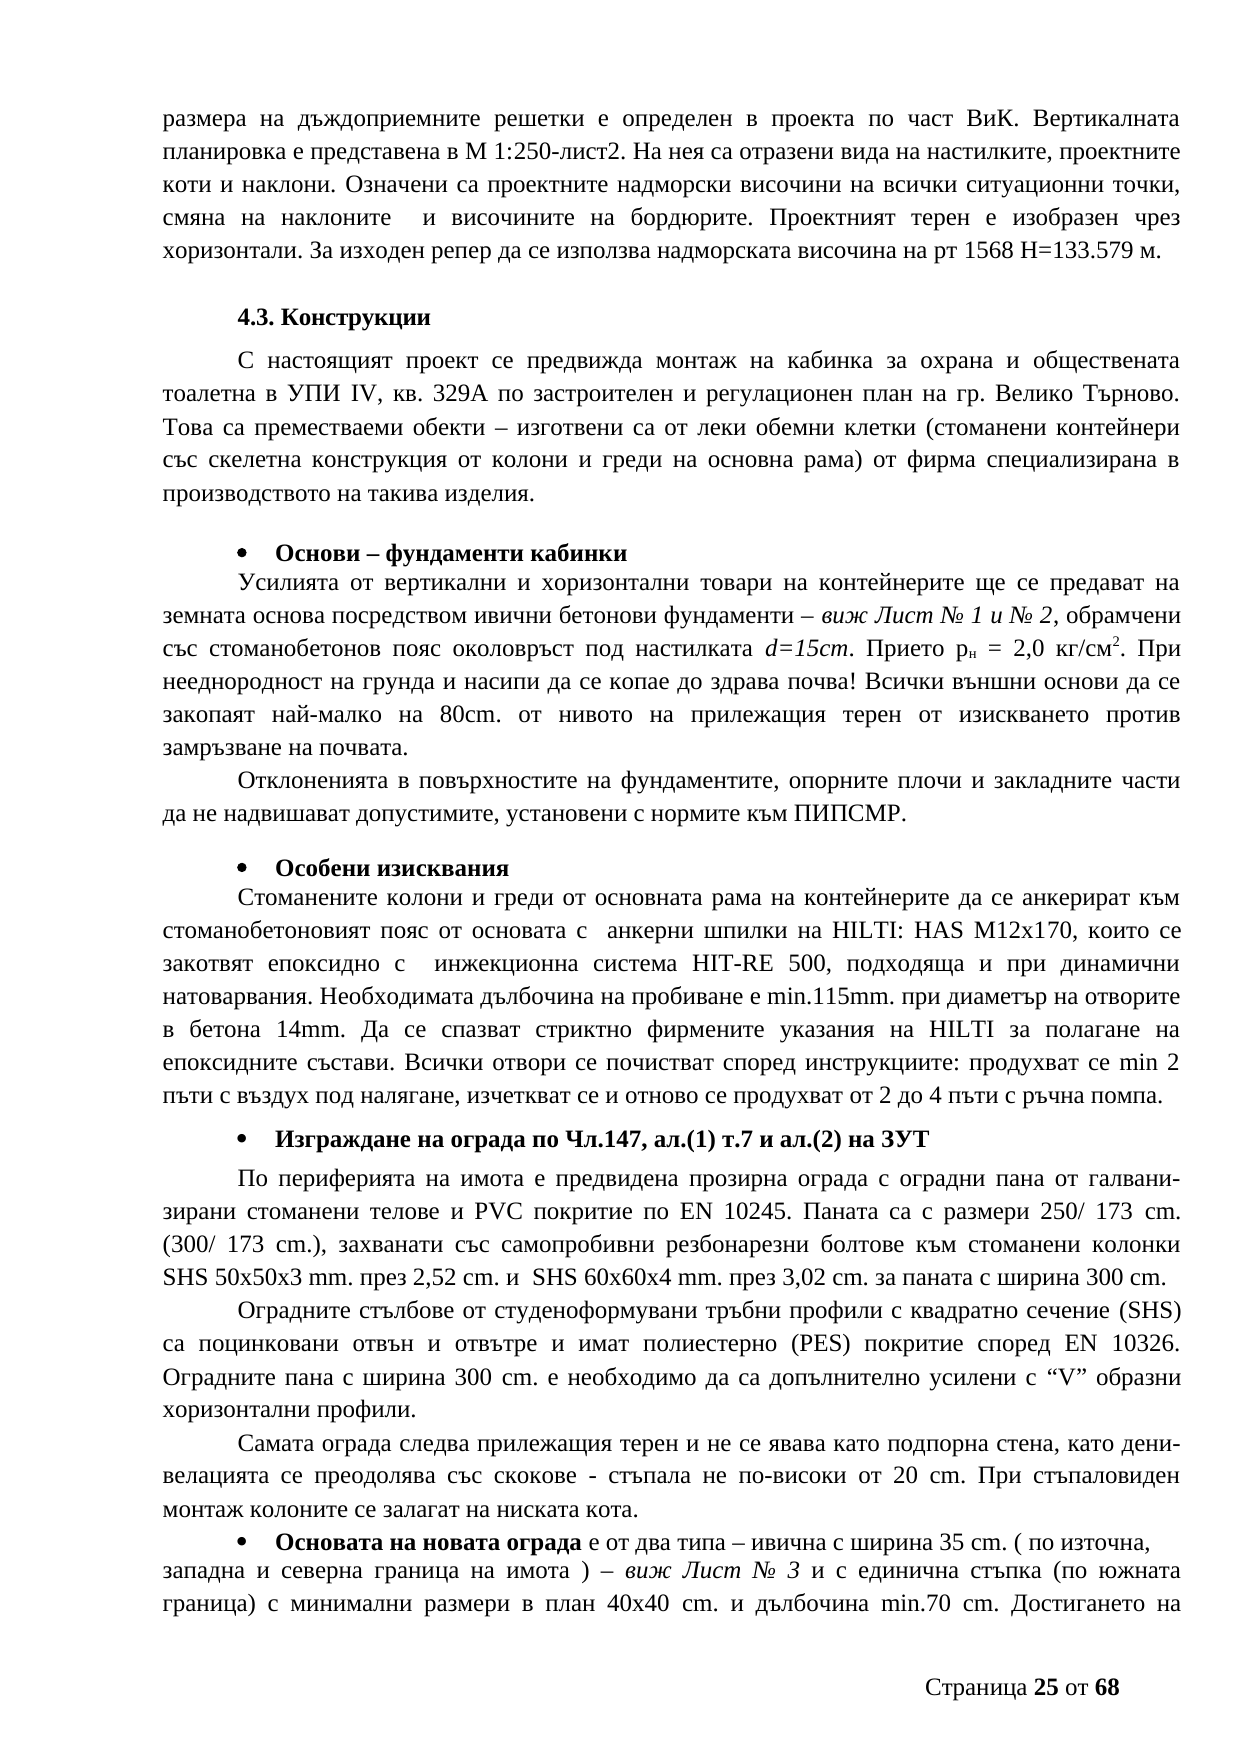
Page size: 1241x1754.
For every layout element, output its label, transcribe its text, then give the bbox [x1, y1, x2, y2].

text Оградните стълбове от студеноформувани тръбни профили с квадратно сечение (SHS) са поцинковани отвън и отвътре и имат полиестерно (PES) покритие според EN 10326. Оградните пана с ширина 300 cm. е необходимо да са допълнително усилени с “V” образни хоризонтални профили. [162, 1296, 1181, 1423]
text Самата ограда следва прилежащия терен и не се явава като подпорна стена, като дени- велацията се преодолява със скокове - стъпала не по-високи от 20 cm. При стъпаловиден монтаж колоните се залагат на ниската кота. [162, 1428, 1181, 1522]
text С настоящият проект се предвижда монтаж на кабинка за охрана и обществената тоалетна в УПИ IV, кв. 329А по застроителен и регулационен план на гр. Велико Търново. Това са преместваеми обекти – изготвени са от леки обемни клетки (стоманени контейнери със скелетна конструкция от колони и греди на основна рама) от фирма специализирана в производството на такива изделия. [162, 346, 1181, 506]
text По периферията на имота е предвидена прозирна ограда с оградни пана от галвани- зирани стоманени телове и PVC покритие по EN 10245. Паната са с размери 250/ 173 cm. (300/ 173 cm.), захванати със самопробивни резбонарезни болтове към стоманени колонки SHS 50x50x3 mm. през 2,52 cm. и SHS 60x60x4 mm. през 3,02 cm. за паната с ширина 300 cm. [162, 1163, 1181, 1291]
list Основата на новата ограда е от два типа – ивична с ширина 35 cm. ( по източна, [237, 1527, 1181, 1555]
list Основи – фундаменти кабинки [237, 538, 1181, 567]
text Стоманените колони и греди от основната рама на контейнерите да се анкерират към стоманобетоновият пояс от основата с анкерни шпилки на HILTI: HAS М12x170, които се закотвят епоксидно с инжекционна система HIT-RE 500, подходяща и при динамични натоварвания. Необходимата дълбочина на пробиване е min.115mm. при диаметър на отворите в бетона 14mm. Да се спазват стриктно фирмените указания на HILTI за полагане на епоксидните състави. Всички отвори се почистват според инструкциите: продухват се min 2 пъти с въздух под налягане, изчеткват се и отново се продухват от 2 до 4 пъти с ръчна помпа. [162, 882, 1181, 1108]
text Усилията от вертикални и хоризонтални товари на контейнерите ще се предават на земната основа посредством ивични бетонови фундаменти – виж Лист № 1 и № 2, обрамчени със стоманобетонов пояс околовръст под настилката d=15cm. Прието рн = 2,0 кг/см2. При нееднородност на грунда и насипи да се копае до здрава почва! Всички външни основи да се закопаят най-малко на 80cm. от нивото на прилежащия терен от изискването против замръзване на почвата. [162, 567, 1181, 761]
list Изграждане на ограда по Чл.147, ал.(1) т.7 и ал.(2) на ЗУТ [237, 1124, 1181, 1152]
list Особени изисквания [237, 853, 1181, 882]
text Отклоненията в повърхностите на фундаментите, опорните плочи и закладните части да не надвишават допустимите, установени с нормите към ПИПСМР. [162, 765, 1181, 827]
text 4.3. Конструкции [162, 302, 1181, 330]
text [162, 103, 1181, 264]
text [162, 1555, 1181, 1617]
